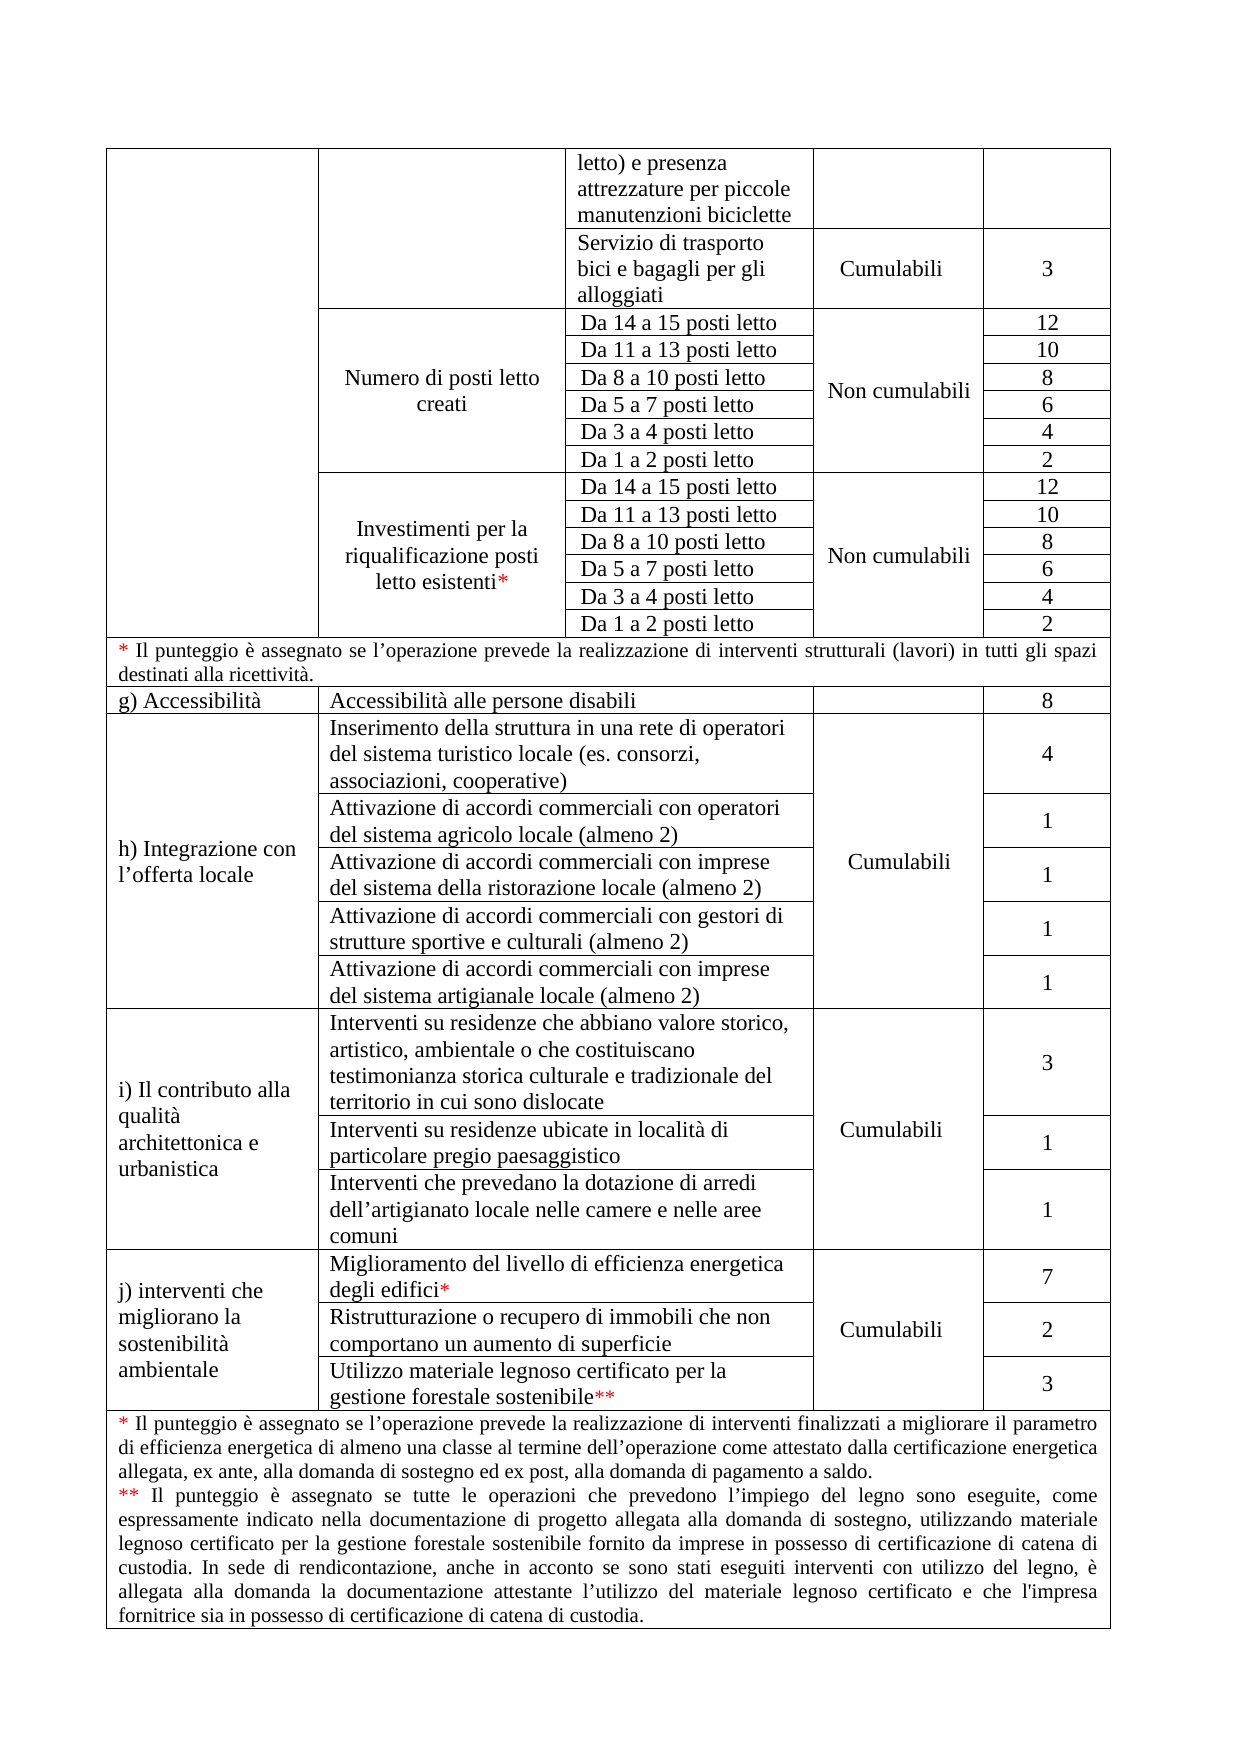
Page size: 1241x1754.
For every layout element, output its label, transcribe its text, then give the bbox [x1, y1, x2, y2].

table_cell Da 8 a 10 posti letto [566, 364, 813, 390]
table_cell 8 [984, 364, 1110, 390]
table_cell Servizio di trasporto bici e bagagli per gli alloggiati [566, 229, 813, 308]
table_cell Attivazione di accordi commerciali con gestori di strutture sportive e culturali (almeno 2) [319, 902, 813, 954]
table_cell Da 5 a 7 posti letto [566, 555, 813, 582]
table_cell Da 3 a 4 posti letto [566, 419, 813, 445]
table_cell Cumulabili [814, 229, 983, 308]
table_cell * Il punteggio è assegnato se l’operazione prevede la realizzazione di interventi finalizzati a migliorare il parametro di efficienza energetica di almeno una classe al termine dell’operazione come attestato dalla certificazione energetica allegata, ex ante, alla domanda di sostegno ed ex post, alla domanda di pagamento a saldo. ** Il punteggio è assegnato se tutte le operazioni che prevedono l’impiego del legno sono eseguite, come espressamente indicato nella documentazione di progetto allegata alla domanda di sostegno, utilizzando materiale legnoso certificato per la gestione forestale sostenibile fornito da imprese in possesso di certificazione di catena di custodia. In sede di rendicontazione, anche in acconto se sono stati eseguiti interventi con utilizzo del legno, è allegata alla domanda la documentazione attestante l’utilizzo del materiale legnoso certificato e che l'impresa fornitrice sia in possesso di certificazione di catena di custodia. [107, 1411, 1110, 1627]
table_cell g) Accessibilità [107, 687, 318, 713]
table_cell Utilizzo materiale legnoso certificato per la gestione forestale sostenibile** [319, 1357, 813, 1410]
table_cell 1 [984, 794, 1110, 847]
table_cell 3 [984, 1009, 1110, 1115]
table_cell Da 1 a 2 posti letto [566, 446, 813, 472]
table_cell Inserimento della struttura in una rete di operatori del sistema turistico locale (es. consorzi, associazioni, cooperative) [319, 714, 813, 793]
table_cell 3 [984, 229, 1110, 308]
table_cell 8 [984, 687, 1110, 713]
table_cell Attivazione di accordi commerciali con imprese del sistema artigianale locale (almeno 2) [319, 956, 813, 1008]
table_cell Da 14 a 15 posti letto [566, 473, 813, 499]
table_cell 2 [984, 446, 1110, 472]
table_cell 1 [984, 956, 1110, 1008]
table_cell Da 1 a 2 posti letto [566, 610, 813, 637]
table_cell Interventi che prevedano la dotazione di arredi dell’artigianato locale nelle camere e nelle aree comuni [319, 1170, 813, 1248]
table_cell Numero di posti letto creati [319, 309, 565, 472]
table_cell 8 [984, 528, 1110, 554]
table_cell 1 [984, 848, 1110, 901]
table_cell Cumulabili [814, 1250, 983, 1410]
table_cell Non cumulabili [814, 473, 983, 637]
table_cell Da 11 a 13 posti letto [566, 336, 813, 363]
table_cell 1 [984, 149, 1110, 228]
table_cell Da 14 a 15 posti letto [566, 309, 813, 335]
table_cell Interventi su residenze ubicate in località di particolare pregio paesaggistico [319, 1116, 813, 1168]
table_cell 4 [984, 419, 1110, 445]
table_cell Ristrutturazione o recupero di immobili che non comportano un aumento di superficie [319, 1303, 813, 1356]
table_cell Investimenti per la riqualificazione posti letto esistenti* [319, 473, 565, 637]
table_cell Cumulabili [814, 1009, 983, 1248]
table_cell 2 [984, 610, 1110, 637]
table_cell Da 5 a 7 posti letto [566, 391, 813, 417]
table_cell 12 [984, 473, 1110, 499]
table_cell Interventi su residenze che abbiano valore storico, artistico, ambientale o che costituiscano testimonianza storica culturale e tradizionale del territorio in cui sono dislocate [319, 1009, 813, 1115]
table_cell 1 [984, 1116, 1110, 1168]
table_cell Non cumulabili [814, 309, 983, 472]
table_cell 3 [984, 1357, 1110, 1410]
table_cell Da 3 a 4 posti letto [566, 583, 813, 609]
table_cell 4 [984, 714, 1110, 793]
table_cell 10 [984, 501, 1110, 527]
table_cell 1 [984, 902, 1110, 954]
table_cell 2 [984, 1303, 1110, 1356]
table_cell 6 [984, 391, 1110, 417]
table_cell Attivazione di accordi commerciali con imprese del sistema della ristorazione locale (almeno 2) [319, 848, 813, 901]
table_cell 7 [984, 1250, 1110, 1302]
table_cell 1 [984, 1170, 1110, 1248]
table_cell [814, 687, 983, 713]
table_cell i) Il contributo alla qualità architettonica e urbanistica [107, 1009, 318, 1248]
table_cell Miglioramento del livello di efficienza energetica degli edifici* [319, 1250, 813, 1302]
table_cell Accessibilità alle persone disabili [319, 687, 813, 713]
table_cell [566, 149, 813, 228]
table_cell * Il punteggio è assegnato se l’operazione prevede la realizzazione di interventi strutturali (lavori) in tutti gli spazi destinati alla ricettività. [107, 638, 1110, 686]
table_cell Attivazione di accordi commerciali con operatori del sistema agricolo locale (almeno 2) [319, 794, 813, 847]
table_cell j) interventi che migliorano la sostenibilità ambientale [107, 1250, 318, 1410]
table_cell 6 [984, 555, 1110, 582]
table_cell h) Integrazione con l’offerta locale [107, 714, 318, 1008]
table_cell Cumulabili [814, 714, 983, 1008]
table_cell Da 8 a 10 posti letto [566, 528, 813, 554]
table_cell 12 [984, 309, 1110, 335]
table_cell Da 11 a 13 posti letto [566, 501, 813, 527]
table_cell 10 [984, 336, 1110, 363]
table_cell 4 [984, 583, 1110, 609]
